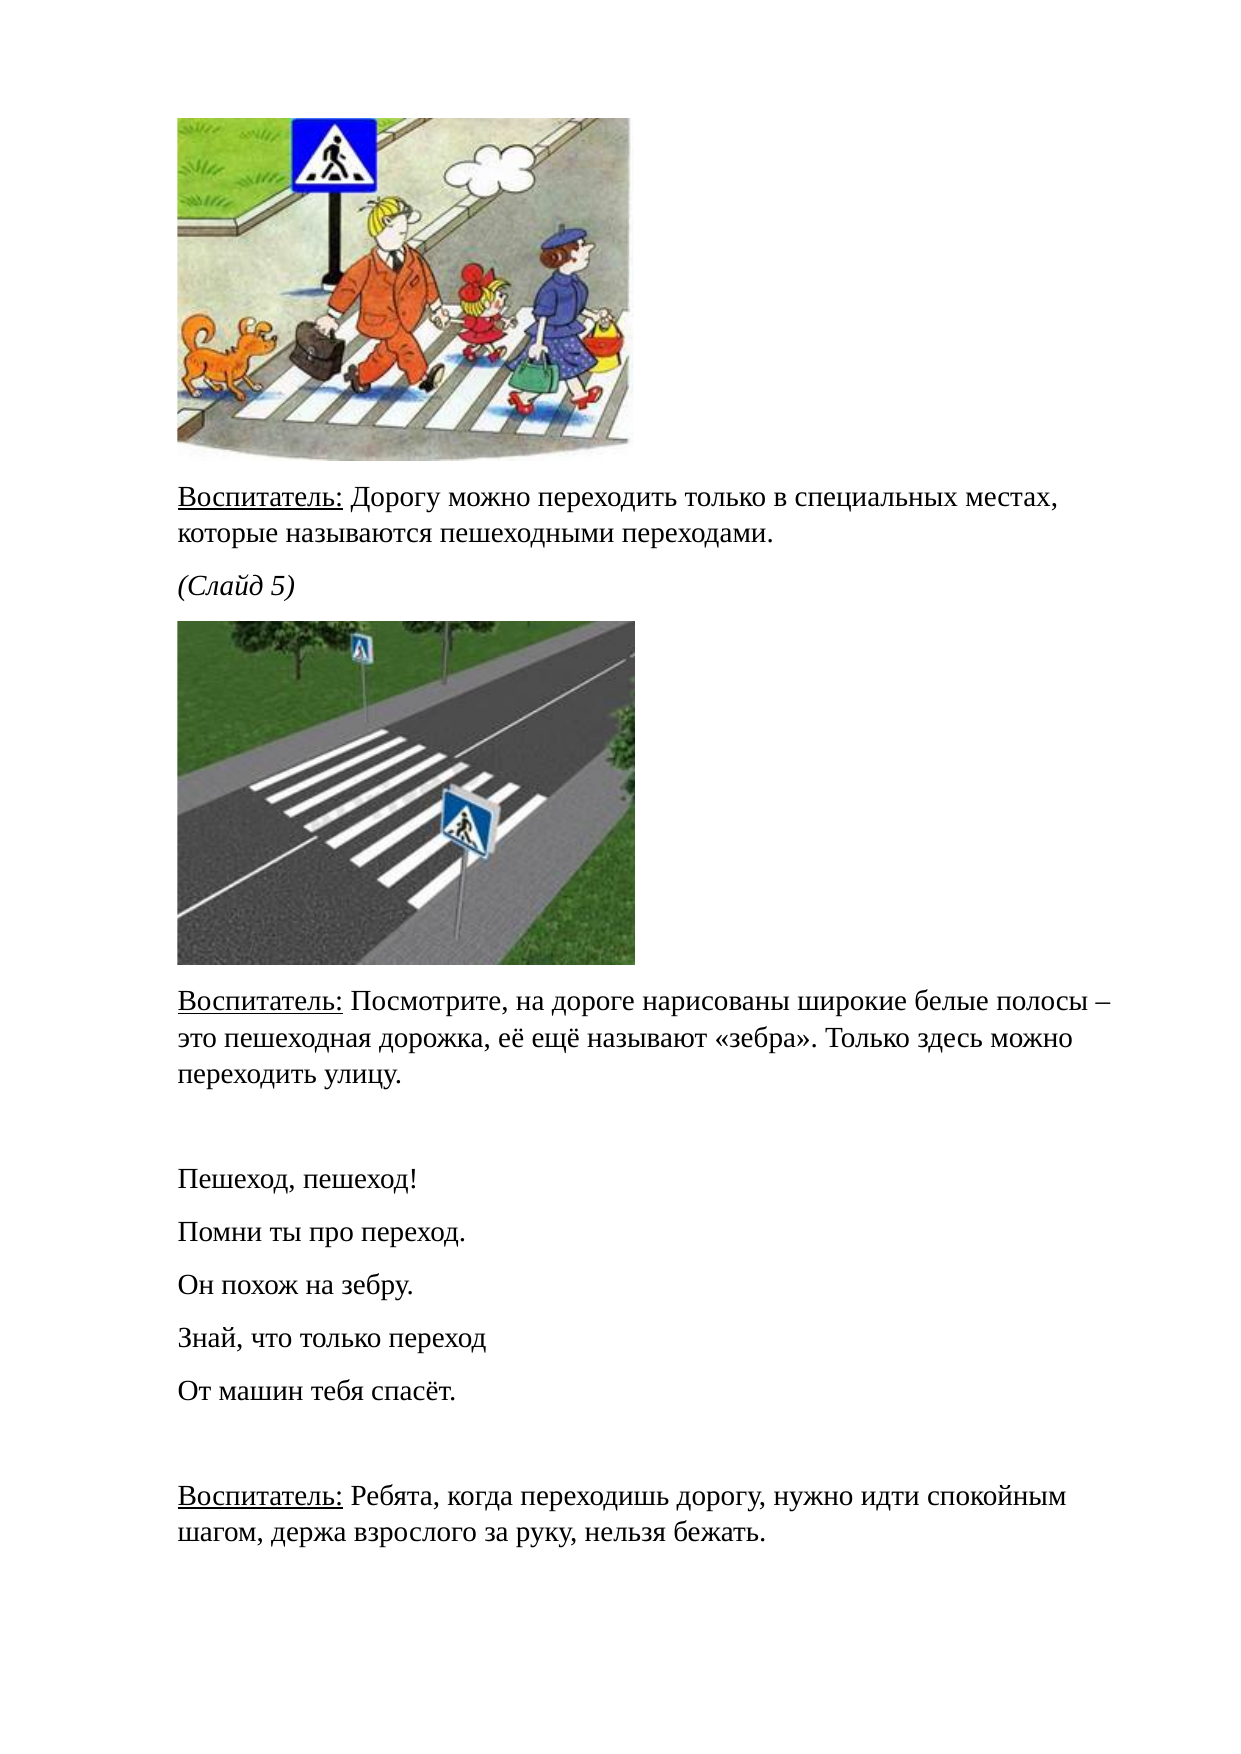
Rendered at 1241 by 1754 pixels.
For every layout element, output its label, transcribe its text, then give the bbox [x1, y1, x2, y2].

text Помни ты про переход. [177, 1214, 1152, 1248]
text (Слайд 5) [177, 568, 1152, 602]
picture [177, 621, 635, 965]
text Пешеход, пешеход! [177, 1161, 1152, 1195]
text Он похож на зебру. [177, 1267, 1152, 1301]
text Воспитатель: Ребята, когда переходишь дорогу, нужно идти спокойным шагом, держа взрослого за руку, нельзя бежать. [177, 1478, 1152, 1548]
text Воспитатель: Дорогу можно переходить только в специальных местах, которые называются пешеходными переходами. [177, 479, 1152, 549]
text Знай, что только переход [177, 1320, 1152, 1353]
picture [177, 118, 634, 461]
text От машин тебя спасёт. [177, 1373, 1152, 1406]
text Воспитатель: Посмотрите, на дороге нарисованы широкие белые полосы – это пешеходная дорожка, её ещё называют «зебра». Только здесь можно переходить улицу. [177, 983, 1152, 1089]
